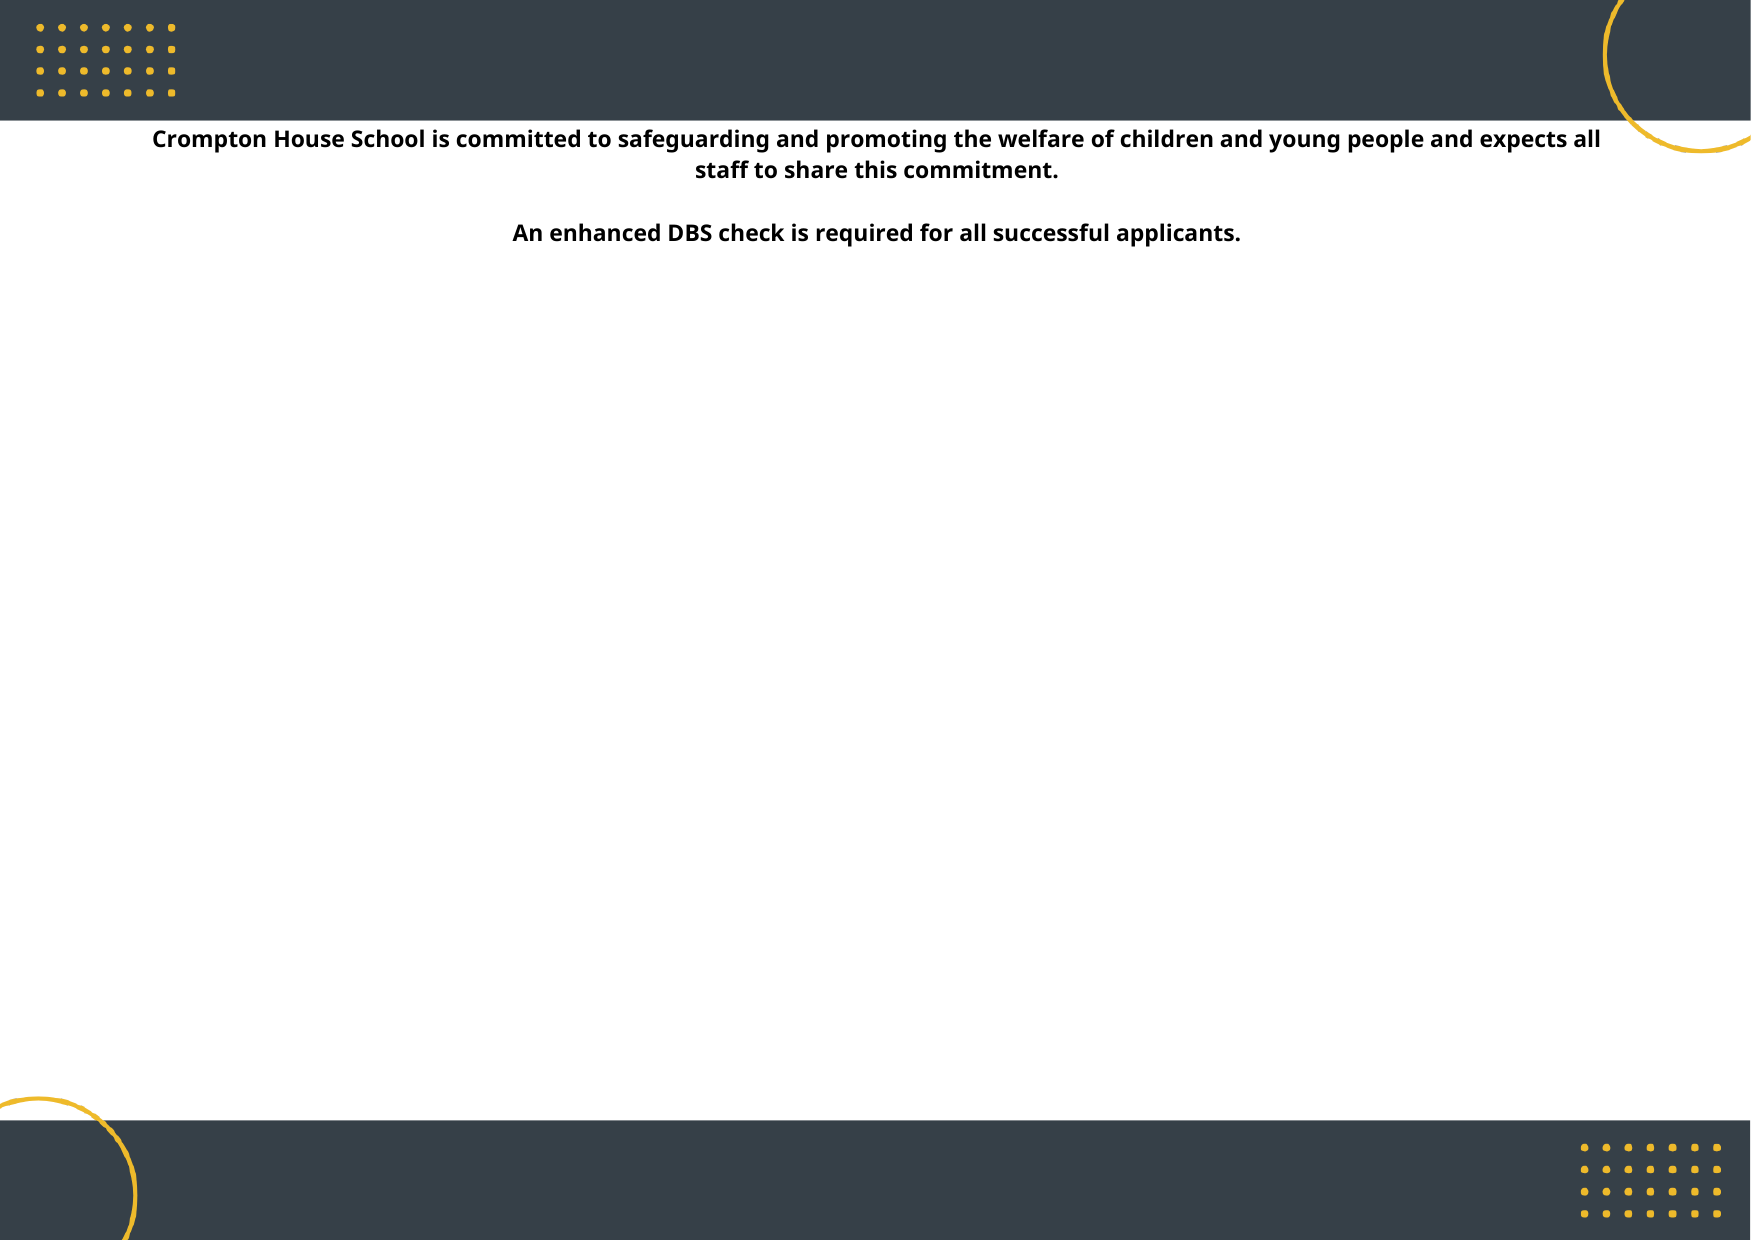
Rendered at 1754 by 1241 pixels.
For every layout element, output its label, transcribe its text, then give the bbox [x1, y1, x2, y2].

text An enhanced DBS check is required for all successful applicants. [130, 217, 1624, 248]
picture [0, 1083, 1751, 1240]
text Crompton House School is committed to safeguarding and promoting the welfare of children and young people and expects all staff to share this commitment. [130, 123, 1624, 186]
picture [0, 0, 1751, 167]
